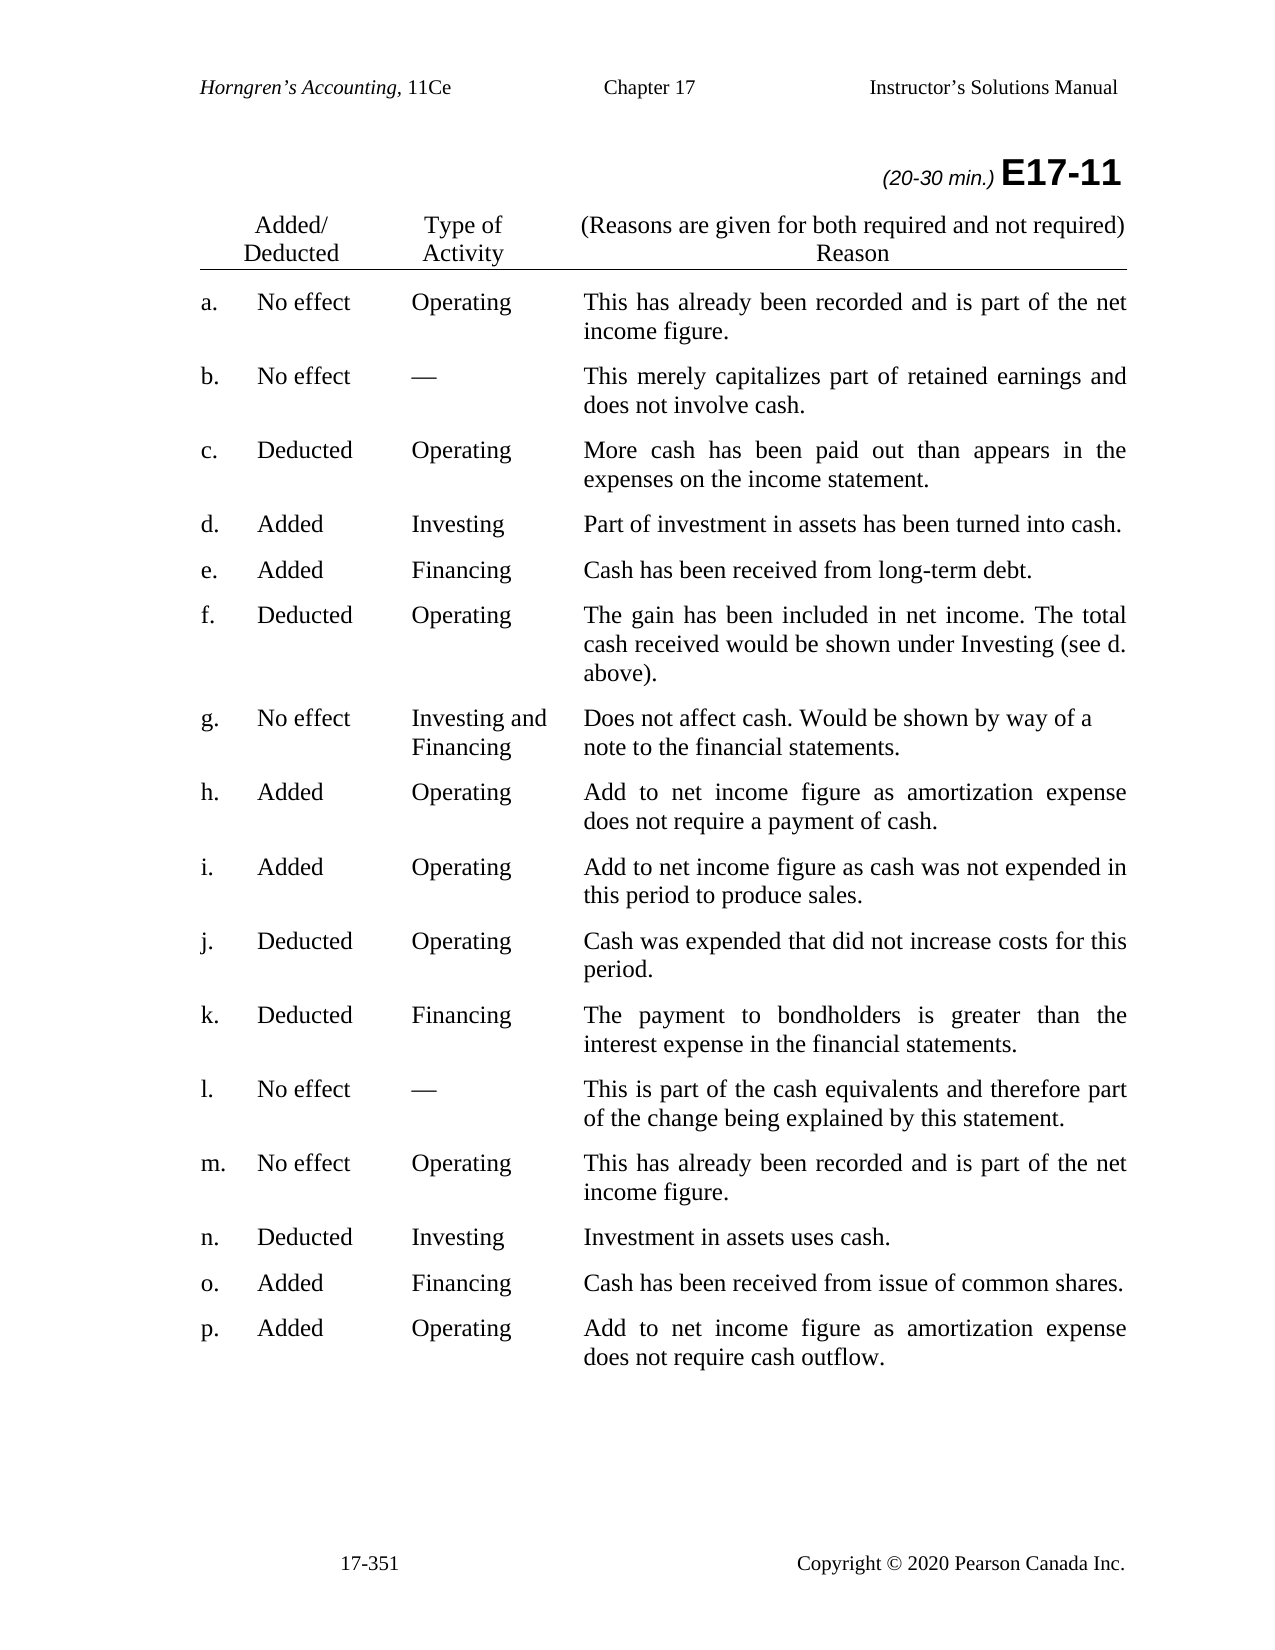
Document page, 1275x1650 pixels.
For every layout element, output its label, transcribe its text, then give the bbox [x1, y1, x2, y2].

text l. No effect — This is part of the cash equivalents and therefore part of the change being explained by this statement. [201, 1074, 1127, 1132]
text h. Added Operating Add to net income figure as amortization expense does not require a payment of cash. [201, 777, 1127, 835]
text n. Deducted Investing Investment in assets uses cash. [201, 1222, 1127, 1251]
text j. Deducted Operating Cash was expended that did not increase costs for this period. [201, 926, 1127, 983]
text (20-30 min.) E17-11 [187, 150, 1121, 193]
text b. No effect — This merely capitalizes part of retained earnings and does not involve cash. [201, 361, 1127, 419]
text i. Added Operating Add to net income figure as cash was not expended in this period to produce sales. [201, 852, 1127, 909]
text k. Deducted Financing The payment to bondholders is greater than the interest expense in the financial statements. [201, 1000, 1127, 1057]
text Financing note to the financial statements. [201, 732, 1127, 761]
text e. Added Financing Cash has been received from long-term debt. [201, 555, 1127, 584]
text Deducted Activity Reason [199, 238, 1127, 270]
text o. Added Financing Cash has been received from issue of common shares. [201, 1268, 1127, 1297]
text Added/ Type of (Reasons are given for both required and not required) [199, 210, 1127, 238]
text f. Deducted Operating The gain has been included in net income. The total cash received would be shown under Investing (see d. above). [201, 600, 1127, 687]
text c. Deducted Operating More cash has been paid out than appears in the expenses on the income statement. [201, 435, 1127, 493]
text a. No effect Operating This has already been recorded and is part of the net income figure. [201, 287, 1127, 344]
text m. No effect Operating This has already been recorded and is part of the net income figure. [201, 1148, 1127, 1206]
text g. No effect Investing and Does not affect cash. Would be shown by way of a [201, 703, 1127, 732]
text d. Added Investing Part of investment in assets has been turned into cash. [201, 509, 1127, 538]
text p. Added Operating Add to net income figure as amortization expense does not require cash outflow. [201, 1313, 1127, 1371]
